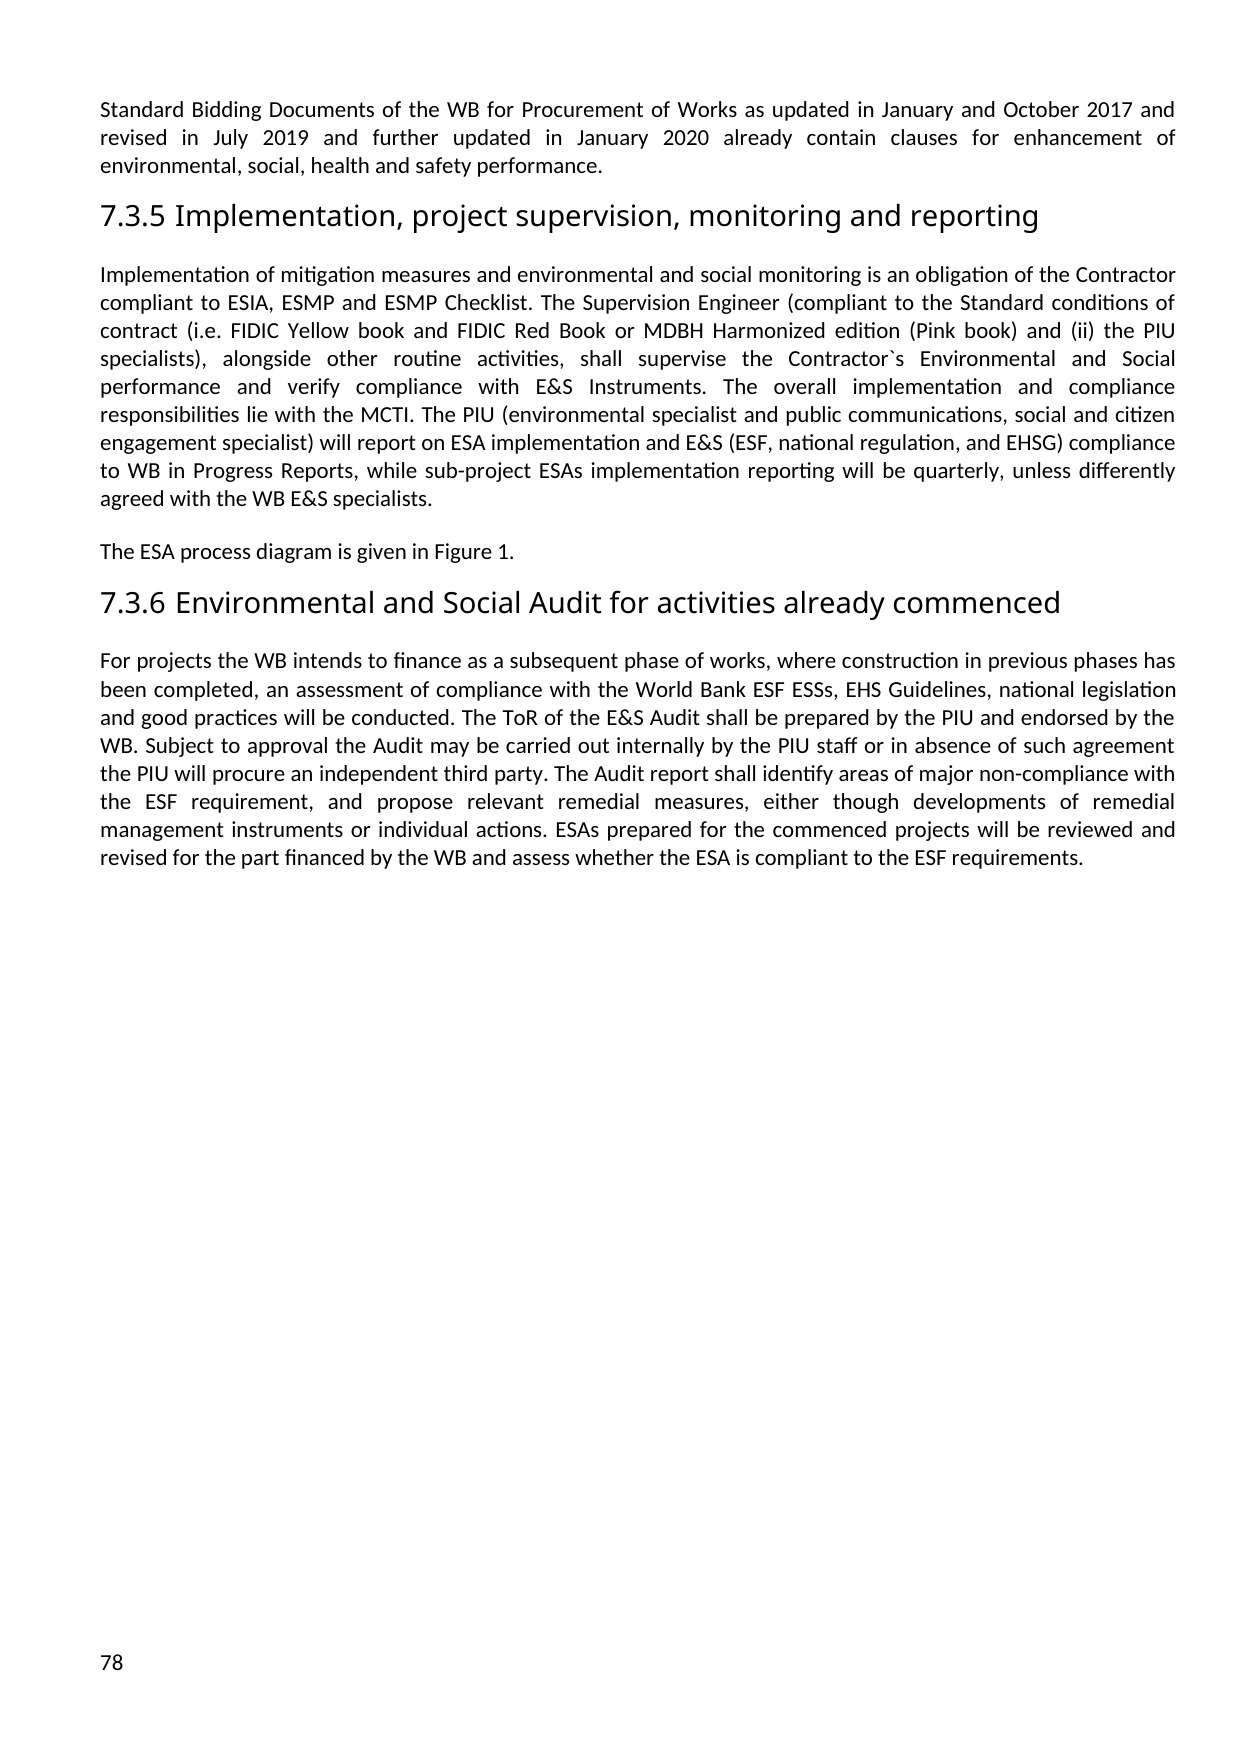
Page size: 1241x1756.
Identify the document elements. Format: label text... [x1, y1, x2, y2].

text Standard Bidding Documents of the WB for Procurement of Works as updated in January and October 2017 and revised in July 2019 and further updated in January 2020 already contain clauses for enhancement of environmental, social, health and safety performance. [100, 95, 1178, 179]
text The ESA process diagram is given in Figure 1. [100, 537, 1178, 565]
subtitle Environmental and Social Audit for activities already commenced [100, 582, 1178, 622]
text For projects the WB intends to finance as a subsequent phase of works, where construction in previous phases has been completed, an assessment of compliance with the World Bank ESF ESSs, EHS Guidelines, national legislation and good practices will be conducted. The ToR of the E&S Audit shall be prepared by the PIU and endorsed by the WB. Subject to approval the Audit may be carried out internally by the PIU staff or in absence of such agreement the PIU will procure an independent third party. The Audit report shall identify areas of major non-compliance with the ESF requirement, and propose relevant remedial measures, either though developments of remedial management instruments or individual actions. ESAs prepared for the commenced projects will be reviewed and revised for the part financed by the WB and assess whether the ESA is compliant to the ESF requirements. [100, 647, 1178, 871]
text Implementation of mitigation measures and environmental and social monitoring is an obligation of the Contractor compliant to ESIA, ESMP and ESMP Checklist. The Supervision Engineer (compliant to the Standard conditions of contract (i.e. FIDIC Yellow book and FIDIC Red Book or MDBH Harmonized edition (Pink book) and (ii) the PIU specialists), alongside other routine activities, shall supervise the Contractor`s Environmental and Social performance and verify compliance with E&S Instruments. The overall implementation and compliance responsibilities lie with the MCTI. The PIU (environmental specialist and public communications, social and citizen engagement specialist) will report on ESA implementation and E&S (ESF, national regulation, and EHSG) compliance to WB in Progress Reports, while sub-project ESAs implementation reporting will be quarterly, unless differently agreed with the WB E&S specialists. [100, 260, 1178, 512]
subtitle Implementation, project supervision, monitoring and reporting [100, 195, 1178, 235]
